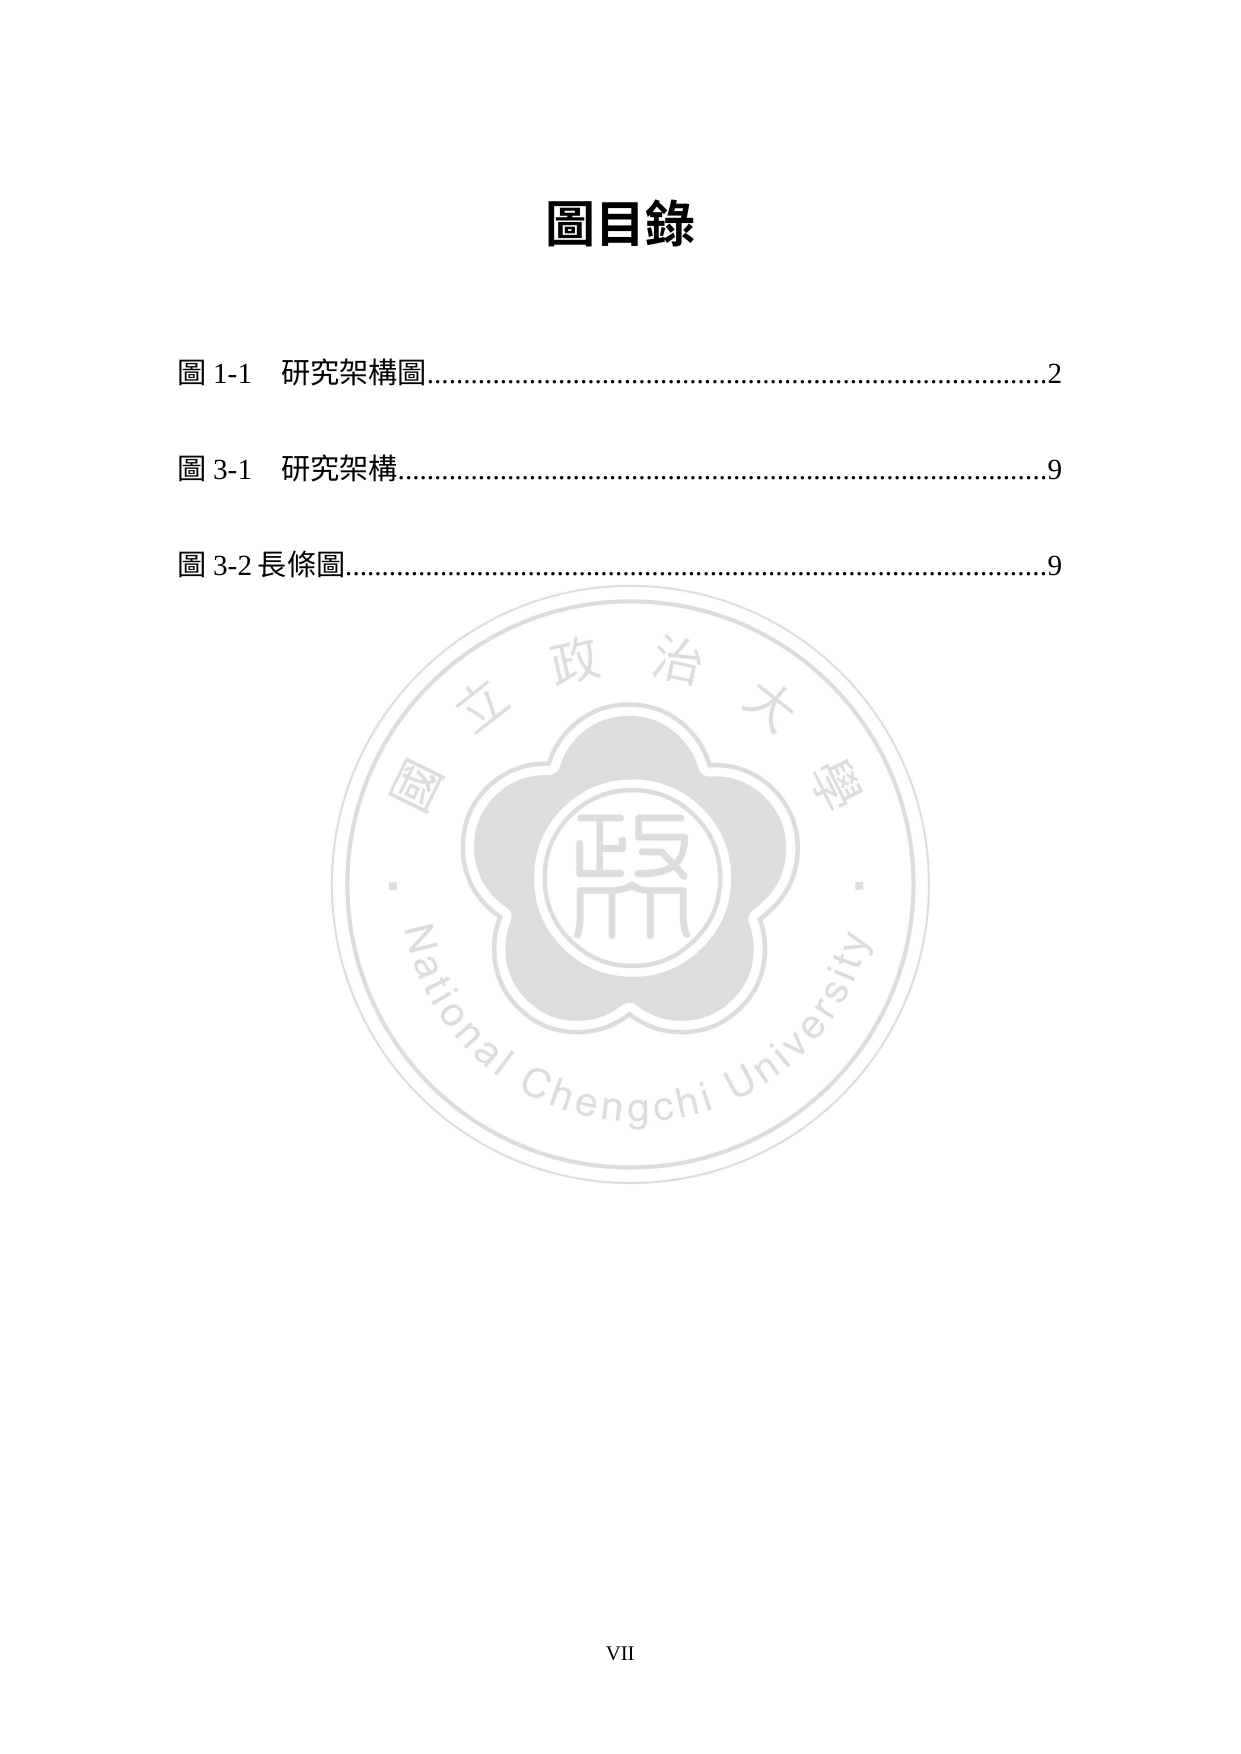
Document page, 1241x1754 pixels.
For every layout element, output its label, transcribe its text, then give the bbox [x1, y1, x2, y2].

text 圖 3-2長條圖 9 [177, 526, 1063, 601]
picture [0, 0, 1241, 1754]
text 圖 3-1 研究架構 9 [177, 429, 1063, 504]
text 圖 1-1 研究架構圖 2 [177, 333, 1063, 408]
text 圖目錄 [177, 183, 1063, 258]
